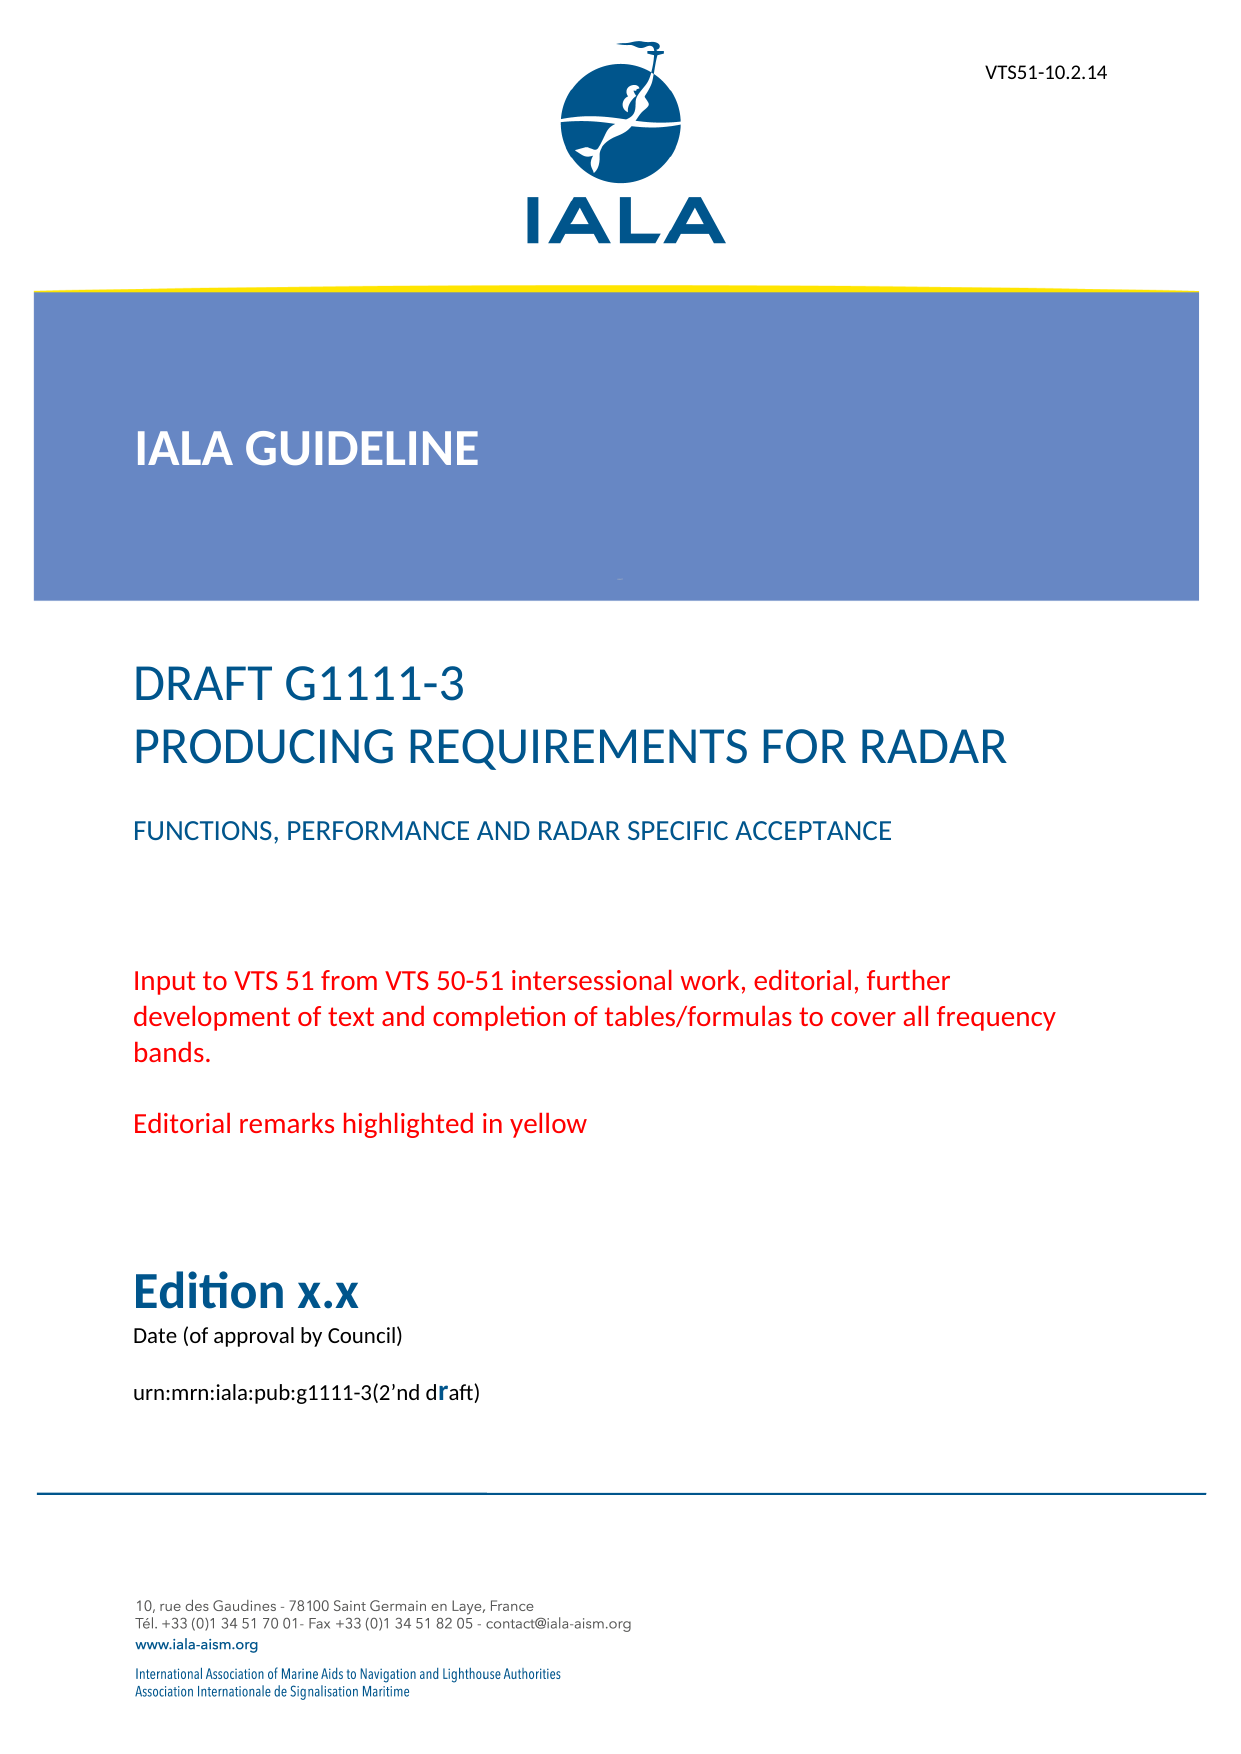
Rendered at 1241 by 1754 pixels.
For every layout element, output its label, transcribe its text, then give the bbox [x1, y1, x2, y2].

text Input to VTS 51 from VTS 50-51 intersessional work, editorial, further development of text and completion of tables/formulas to cover all frequency bands. [133, 962, 1107, 1069]
picture [129, 1595, 662, 1714]
text Editorial remarks highlighted in yellow [133, 1105, 1107, 1141]
text Producing Requirements for RADAR [133, 713, 1107, 777]
text urn:mrn:iala:pub:g1111-3(2’nd draft) [133, 1372, 1107, 1408]
table_header IALA Guideline [40, 297, 1014, 604]
picture [0, 29, 1238, 612]
text Functions, Performance And radar specifIC AcceptANce [133, 812, 1107, 848]
text Date (of approval by Council) [133, 1321, 1107, 1349]
text DraFT G1111-3 [133, 649, 1107, 713]
text Edition x.x [133, 1258, 1107, 1321]
